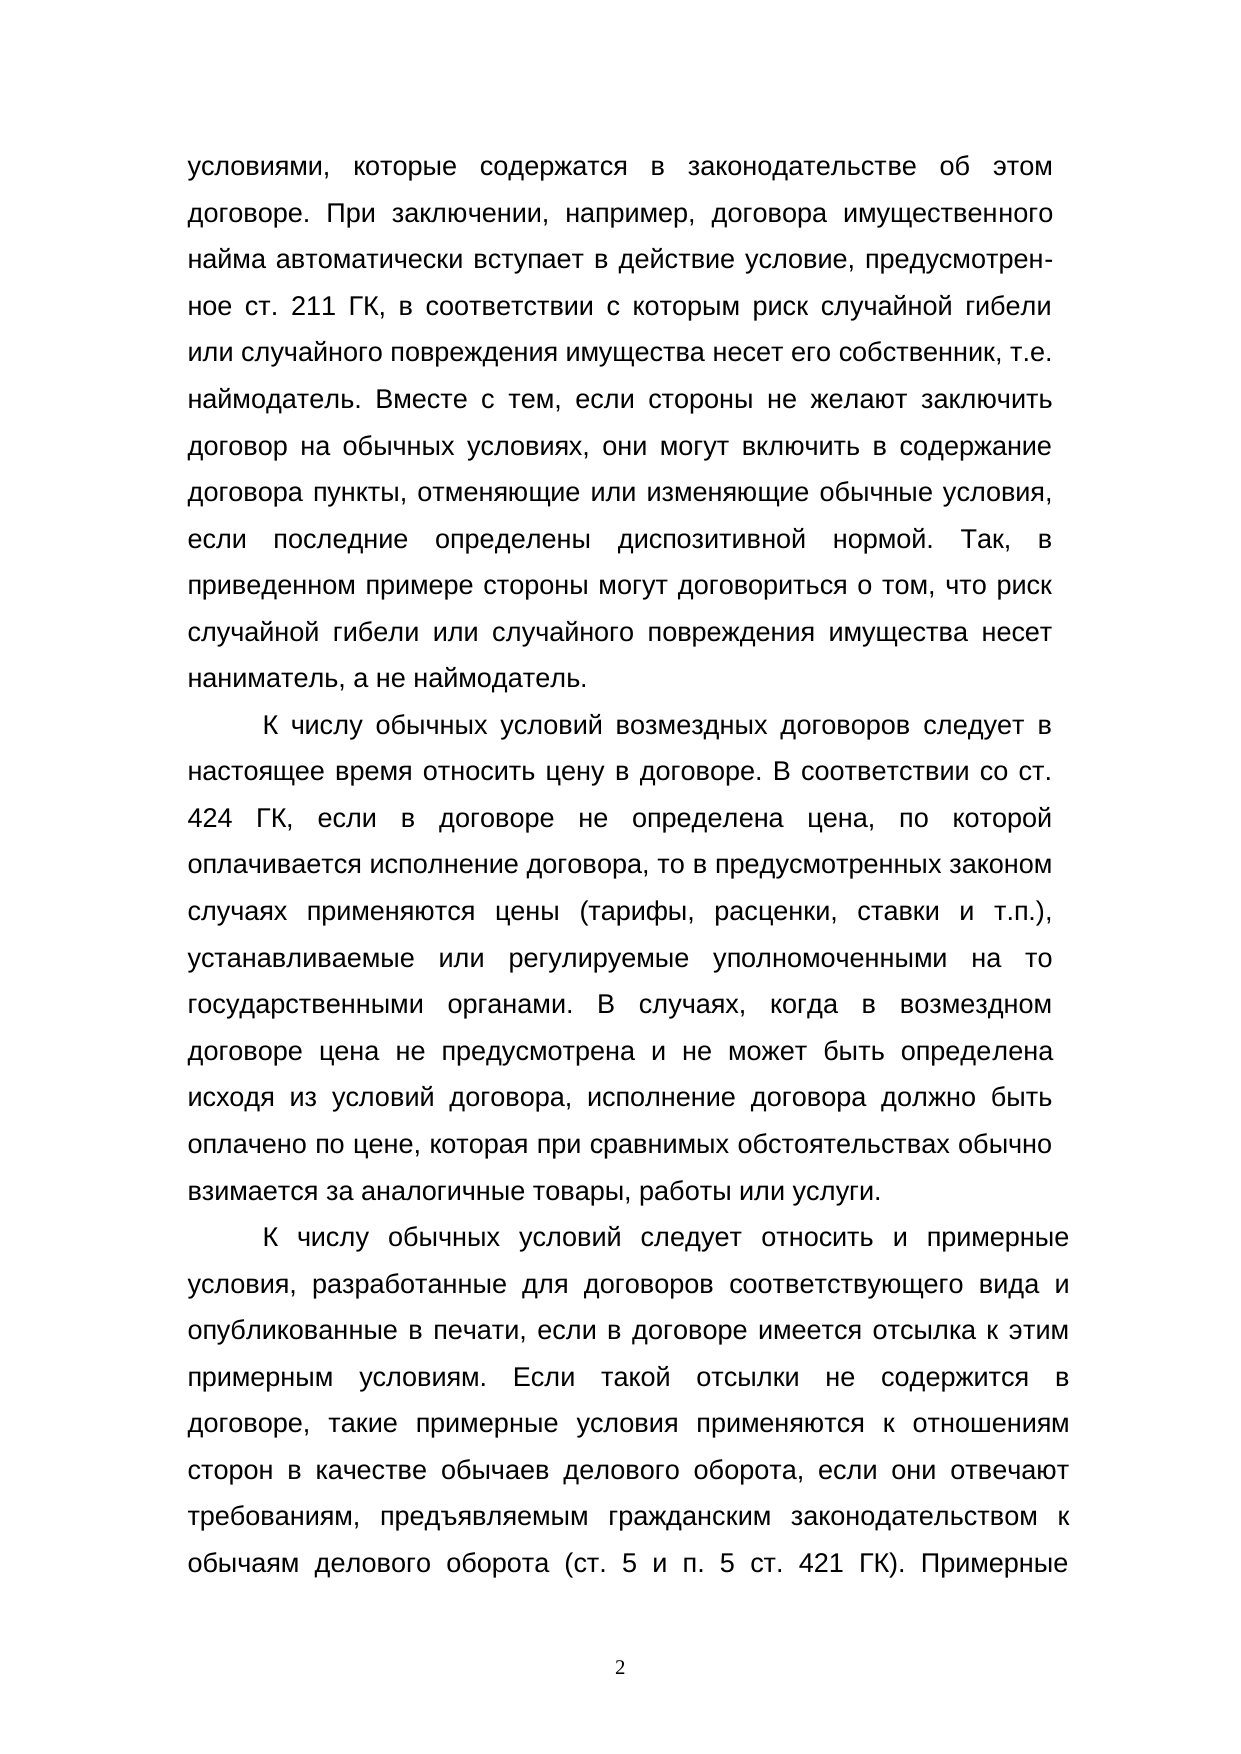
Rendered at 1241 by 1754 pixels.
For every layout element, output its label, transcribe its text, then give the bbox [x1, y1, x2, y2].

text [187, 1221, 1070, 1578]
text К числу обычных условий возмездных договоров следует в настоящее время относить цену в договоре. В соответствии со ст. 424 ГК, если в договоре не определена цена, по которой оплачивается исполнение договора, то в предусмотренных законом случаях применяются цены (тарифы, расценки, ставки и т.п.), устанавливаемые или регулируемые уполномоченными на то государственными органами. В случаях, когда в возмездном договоре цена не предусмотрена и не может быть определена исходя из условий договора, исполнение договора должно быть оплачено по цене, которая при сравнимых обстоятельствах обычно взимается за аналогичные товары, работы или услуги. [187, 709, 1053, 1205]
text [187, 150, 1053, 693]
